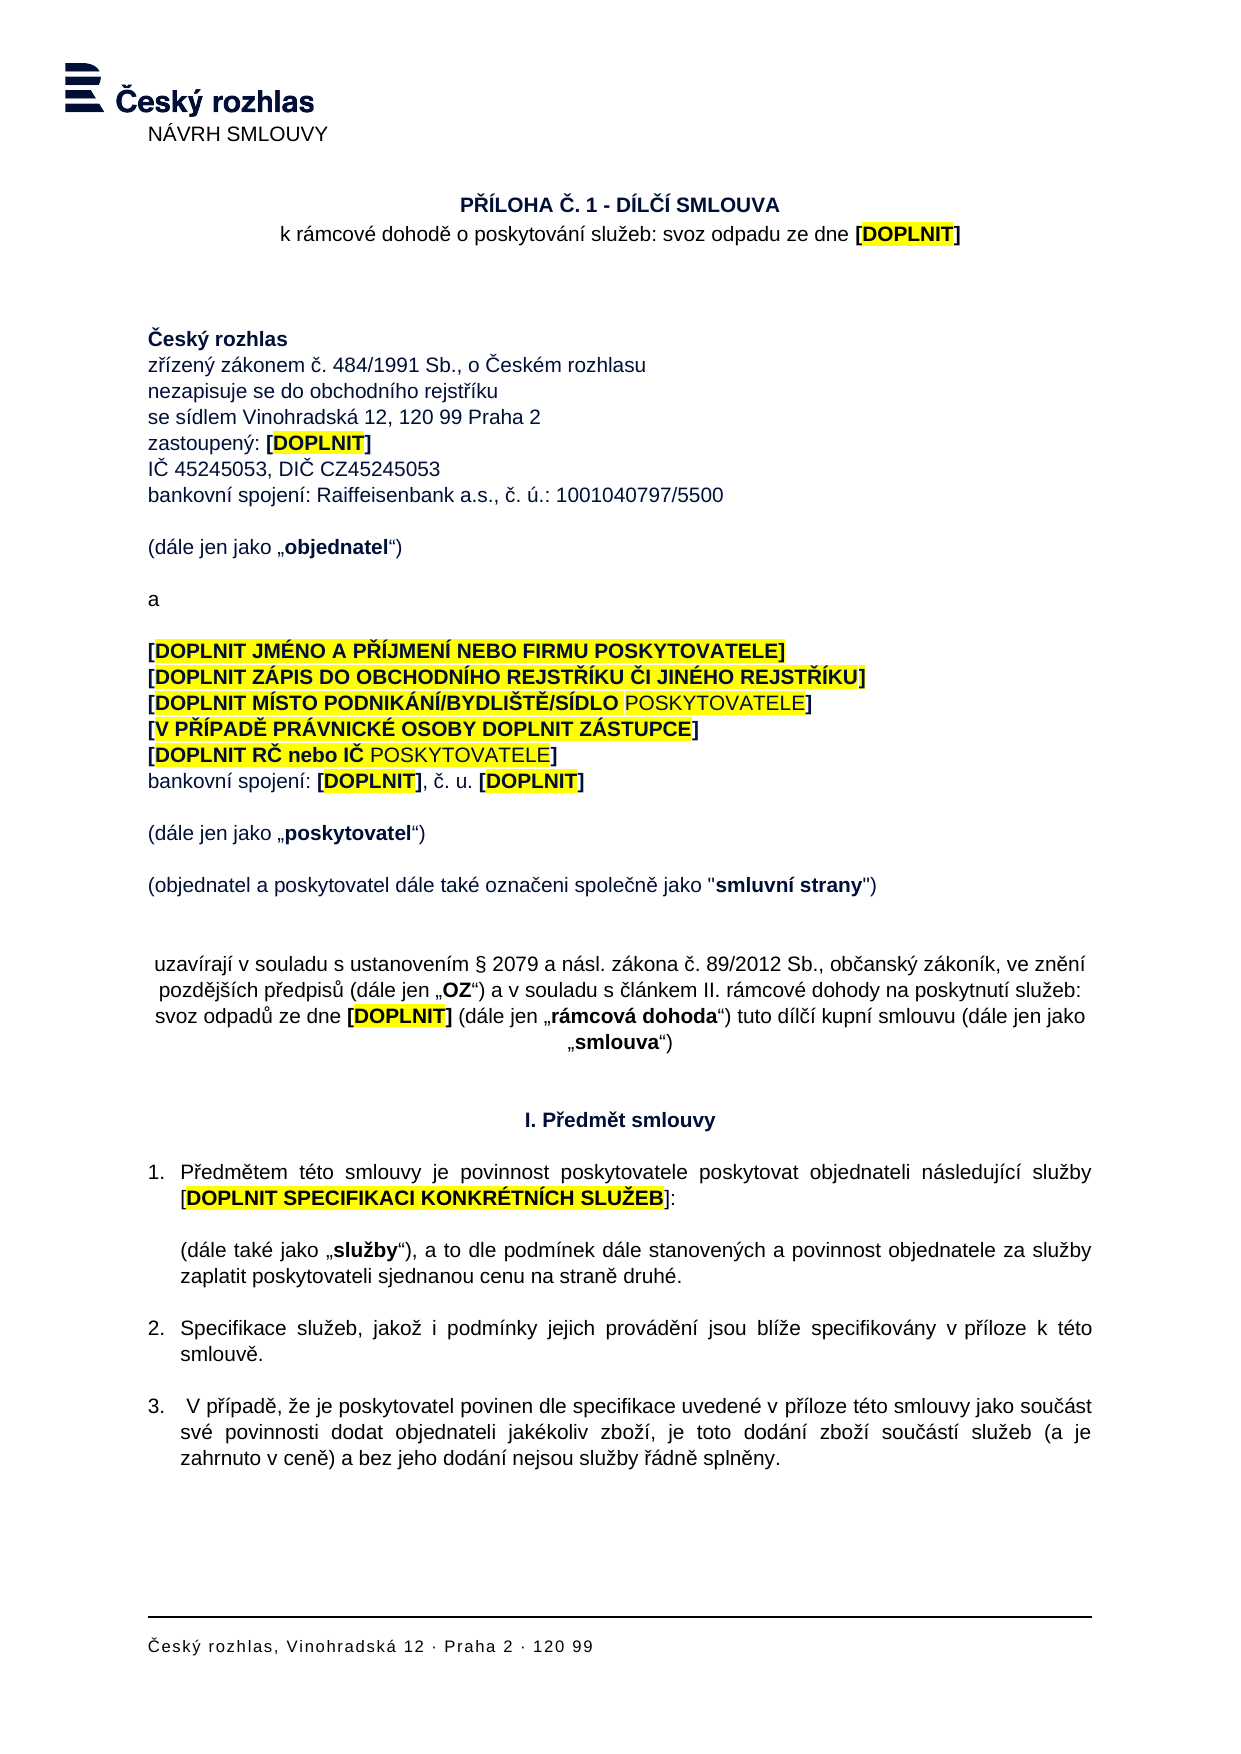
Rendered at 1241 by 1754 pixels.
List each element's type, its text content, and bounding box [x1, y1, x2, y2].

text [DOPLNIT ZÁPIS DO OBCHODNÍHO REJSTŘÍKU ČI JINÉHO REJSTŘÍKU] [148, 664, 1092, 690]
text bankovní spojení: Raiffeisenbank a.s., č. ú.: 1001040797/5500 [148, 481, 1092, 507]
text zřízený zákonem č. 484/1991 Sb., o Českém rozhlasu [148, 351, 1092, 377]
text [DOPLNIT MÍSTO PODNIKÁNÍ/BYDLIŠTĚ/SÍDLO POSKYTOVATELE] [148, 690, 1092, 716]
text Český rozhlas [148, 325, 1092, 351]
subtitle Předmět smlouvy [148, 1106, 1092, 1132]
list Specifikace služeb, jakož i podmínky jejich provádění jsou blíže specifikovány v příloze k této smlouvě. [148, 1315, 1092, 1367]
text (objednatel a poskytovatel dále také označeni společně jako "smluvní strany") [148, 872, 1092, 898]
text k rámcové dohodě o poskytování služeb: svoz odpadu ze dne [DOPLNIT] [148, 221, 1092, 247]
text [DOPLNIT JMÉNO A PŘÍJMENÍ NEBO FIRMU POSKYTOVATELE] [148, 638, 1092, 664]
text bankovní spojení: [DOPLNIT], č. u. [DOPLNIT] [148, 768, 1092, 794]
text [DOPLNIT RČ nebo IČ POSKYTOVATELE] [148, 742, 1092, 768]
list (dále také jako „služby“), a to dle podmínek dále stanovených a povinnost objednatele za služby zaplatit poskytovateli sjednanou cenu na straně druhé. [180, 1237, 1092, 1289]
list Předmětem této smlouvy je povinnost poskytovatele poskytovat objednateli následující služby [DOPLNIT SPECIFIKACI KONKRÉTNÍCH SLUŽEB]: [148, 1158, 1092, 1211]
text uzavírají v souladu s ustanovením § 2079 a násl. zákona č. 89/2012 Sb., občanský zákoník, ve znění pozdějších předpisů (dále jen „OZ“) a v souladu s článkem II. rámcové dohody na poskytnutí služeb: svoz odpadů ze dne [DOPLNIT] (dále jen „rámcová dohoda“) tuto dílčí kupní smlouvu (dále jen jako „smlouva“) [148, 950, 1092, 1054]
text a [148, 586, 1092, 612]
text IČ 45245053, DIČ CZ45245053 [148, 455, 1092, 481]
text nezapisuje se do obchodního rejstříku [148, 377, 1092, 403]
text (dále jen jako „poskytovatel“) [148, 820, 1092, 846]
title PŘÍLOHA Č. 1 - DÍLČÍ SMLOUVA [148, 177, 1092, 221]
text zastoupený: [DOPLNIT] [148, 429, 1092, 455]
text [V PŘÍPADĚ PRÁVNICKÉ OSOBY DOPLNIT ZÁSTUPCE] [148, 716, 1092, 742]
picture [65, 63, 314, 117]
text se sídlem Vinohradská 12, 120 99 Praha 2 [148, 403, 1092, 429]
list V případě, že je poskytovatel povinen dle specifikace uvedené v příloze této smlouvy jako součást své povinnosti dodat objednateli jakékoliv zboží, je toto dodání zboží součástí služeb (a je zahrnuto v ceně) a bez jeho dodání nejsou služby řádně splněny. [148, 1393, 1092, 1471]
text (dále jen jako „objednatel“) [148, 533, 1092, 559]
